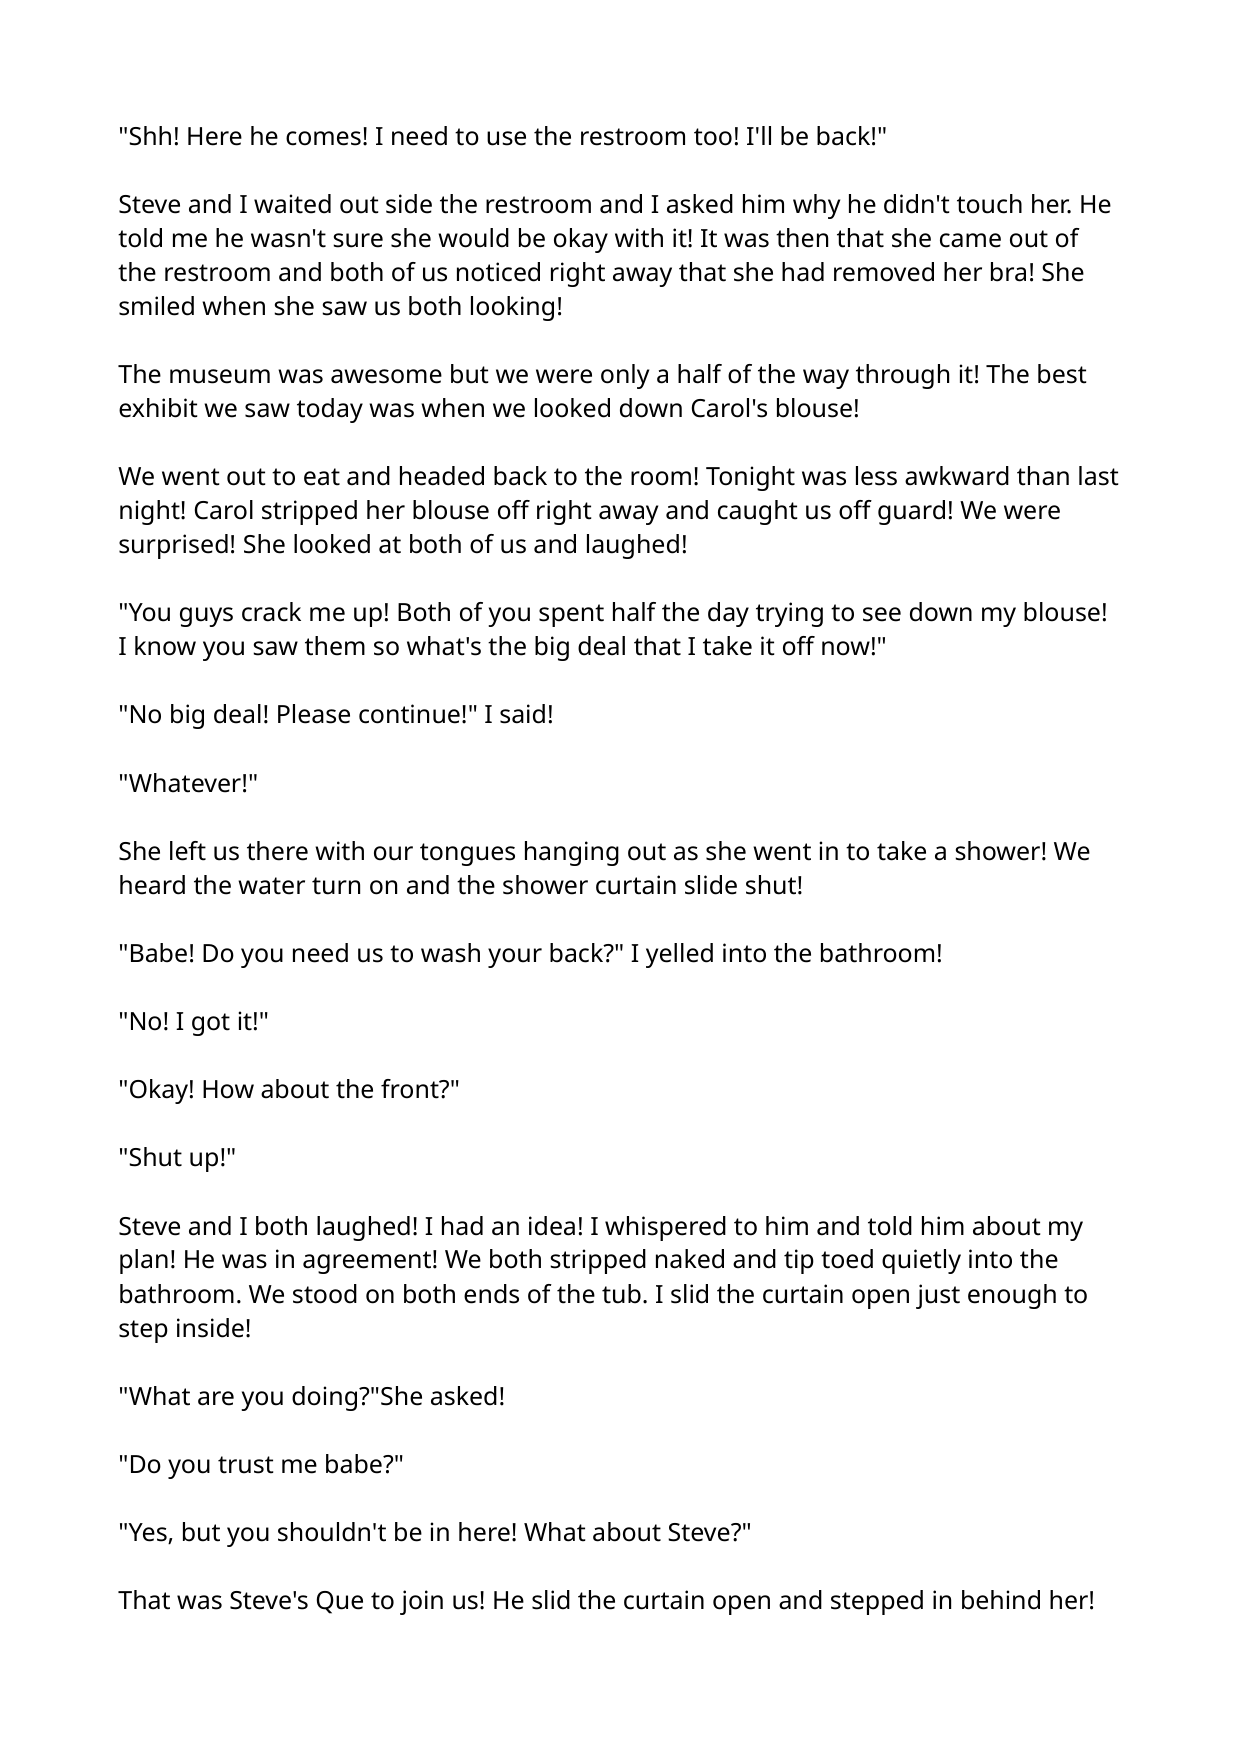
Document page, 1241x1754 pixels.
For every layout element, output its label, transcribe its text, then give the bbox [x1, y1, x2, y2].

text "Yes, but you shouldn't be in here! What about Steve?" [118, 1515, 1122, 1549]
text "Whatever!" [118, 765, 1122, 799]
text "What are you doing?"She asked! [118, 1378, 1122, 1412]
text Steve and I waited out side the restroom and I asked him why he didn't touch her. He told me he wasn't sure she would be okay with it! It was then that she came out of the restroom and both of us noticed right away that she had removed her bra! She smiled when she saw us both looking! [118, 186, 1122, 322]
text "No big deal! Please continue!" I said! [118, 697, 1122, 731]
text The museum was awesome but we were only a half of the way through it! The best exhibit we saw today was when we looked down Carol's blouse! [118, 357, 1122, 425]
text "Okay! How about the front?" [118, 1072, 1122, 1106]
text She left us there with our tongues hanging out as she went in to take a shower! We heard the water turn on and the shower curtain slide shut! [118, 833, 1122, 902]
text That was Steve's Que to join us! He slid the curtain open and stepped in behind her! [118, 1583, 1122, 1617]
text "You guys crack me up! Both of you spent half the day trying to see down my blouse! I know you saw them so what's the big deal that I take it off now!" [118, 595, 1122, 663]
text "Do you trust me babe?" [118, 1447, 1122, 1481]
text We went out to eat and headed back to the room! Tonight was less awkward than last night! Carol stripped her blouse off right away and caught us off guard! We were surprised! She looked at both of us and laughed! [118, 459, 1122, 561]
text "Shut up!" [118, 1140, 1122, 1174]
text "No! I got it!" [118, 1004, 1122, 1038]
text "Shh! Here he comes! I need to use the restroom too! I'll be back!" [118, 118, 1122, 152]
text Steve and I both laughed! I had an idea! I whispered to him and told him about my plan! He was in agreement! We both stripped naked and tip toed quietly into the bathroom. We stood on both ends of the tub. I slid the curtain open just enough to step inside! [118, 1208, 1122, 1344]
text "Babe! Do you need us to wash your back?" I yelled into the bathroom! [118, 936, 1122, 970]
